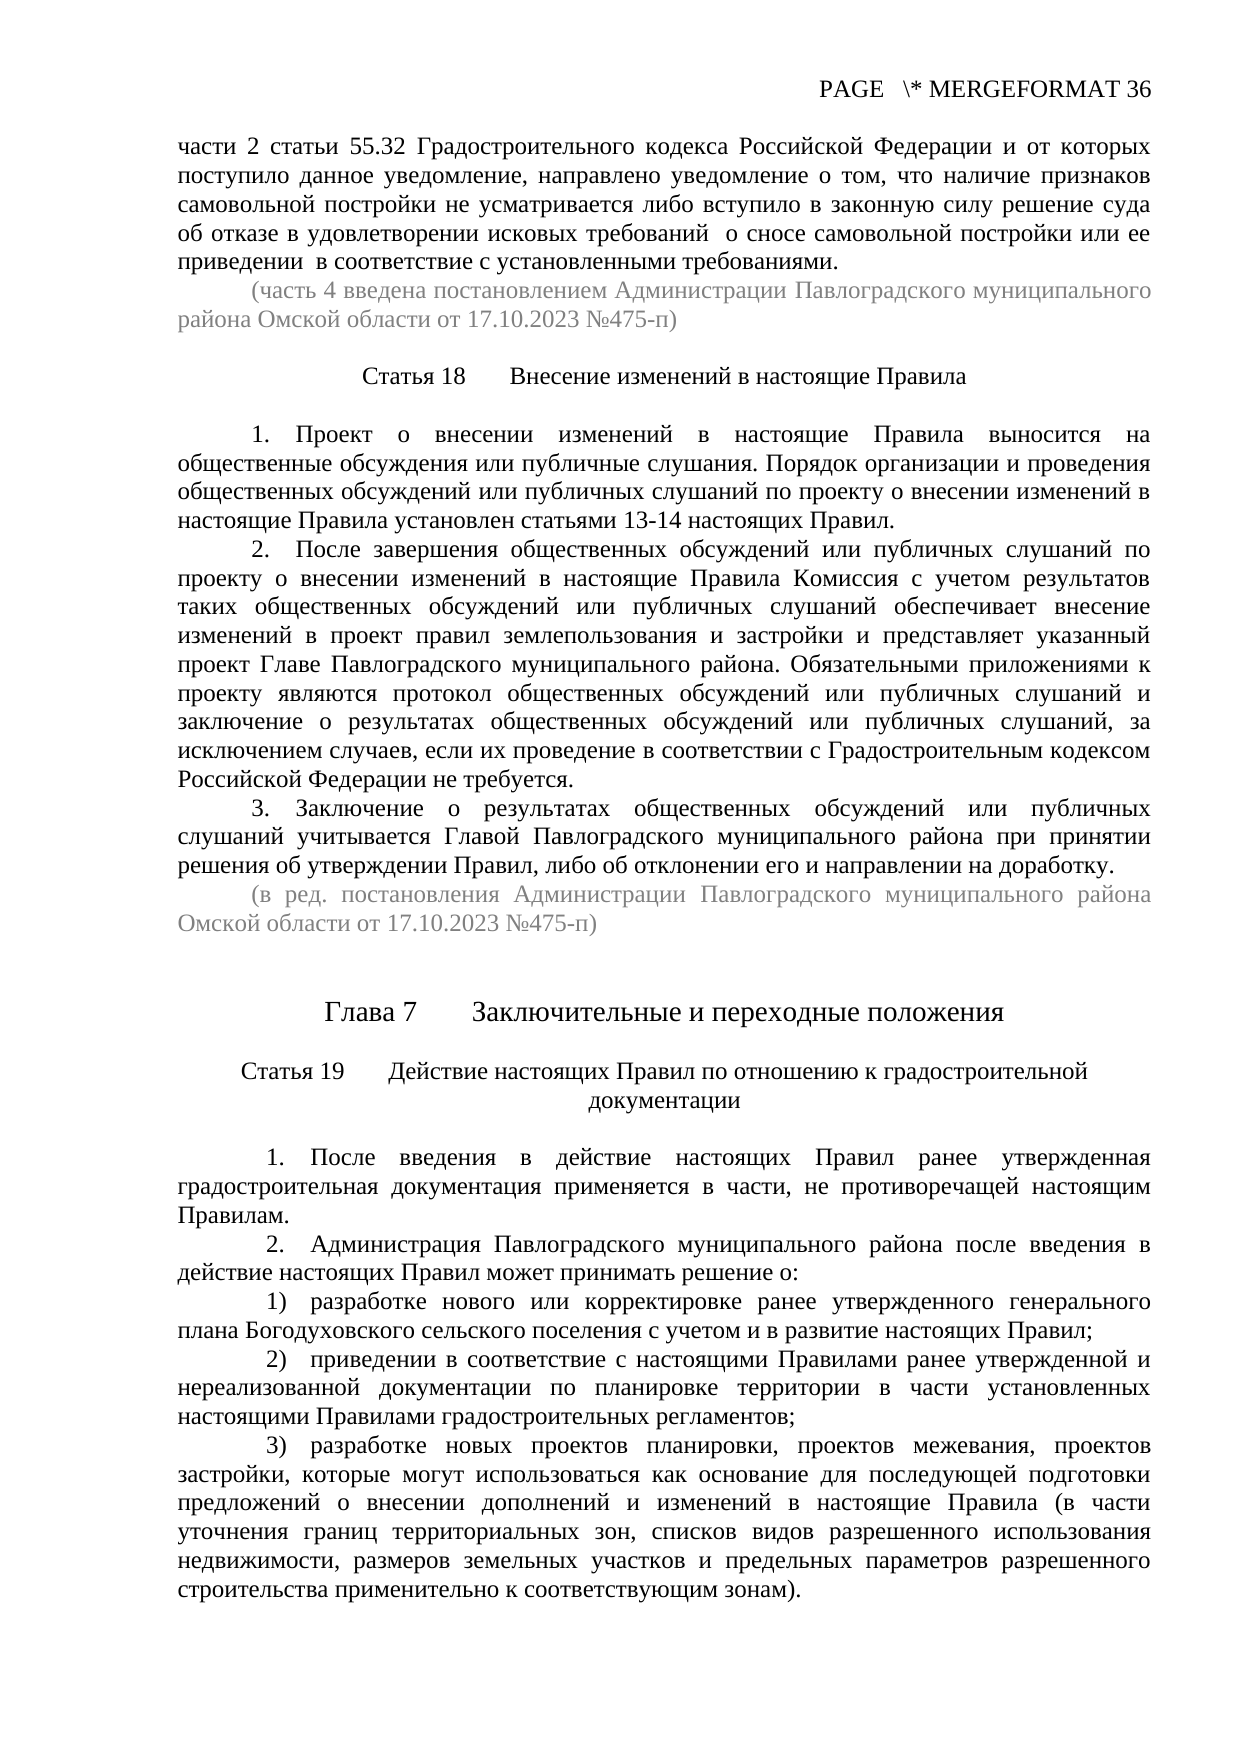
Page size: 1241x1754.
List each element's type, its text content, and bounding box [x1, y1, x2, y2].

text 3. Заключение о результатах общественных обсуждений или публичных слушаний учитывается Главой Павлоградского муниципального района при принятии решения об утверждении Правил, либо об отклонении его и направлении на доработку. [177, 793, 1152, 879]
text (часть 4 введена постановлением Администрации Павлоградского муниципального района Омской области от 17.10.2023 №475-п) [177, 275, 1152, 333]
subtitle Статья 19 Действие настоящих Правил по отношению к градостроительной документации [177, 1056, 1152, 1114]
text 2) приведении в соответствие с настоящими Правилами ранее утвержденной и нереализованной документации по планировке территории в части установленных настоящими Правилами градостроительных регламентов; [177, 1344, 1152, 1430]
text 1. После введения в действие настоящих Правил ранее утвержденная градостроительная документация применяется в части, не противоречащей настоящим Правилам. [177, 1142, 1152, 1229]
text 2. После завершения общественных обсуждений или публичных слушаний по проекту о внесении изменений в настоящие Правила Комиссия с учетом результатов таких общественных обсуждений или публичных слушаний обеспечивает внесение изменений в проект правил землепользования и застройки и представляет указанный проект Главе Павлоградского муниципального района. Обязательными приложениями к проекту являются протокол общественных обсуждений или публичных слушаний и заключение о результатах общественных обсуждений или публичных слушаний, за исключением случаев, если их проведение в соответствии с Градостроительным кодексом Российской Федерации не требуется. [177, 534, 1152, 793]
text 1. Проект о внесении изменений в настоящие Правила выносится на общественные обсуждения или публичные слушания. Порядок организации и проведения общественных обсуждений или публичных слушаний по проекту о внесении изменений в настоящие Правила установлен статьями 13-14 настоящих Правил. [177, 419, 1152, 534]
text 1) разработке нового или корректировке ранее утвержденного генерального плана Богодуховского сельского поселения с учетом и в развитие настоящих Правил; [177, 1286, 1152, 1344]
text (в ред. постановления Администрации Павлоградского муниципального района Омской области от 17.10.2023 №475-п) [177, 879, 1152, 936]
subtitle Статья 18 Внесение изменений в настоящие Правила [177, 361, 1152, 390]
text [177, 131, 1152, 275]
text 2. Администрация Павлоградского муниципального района после введения в действие настоящих Правил может принимать решение о: [177, 1229, 1152, 1286]
text 3) разработке новых проектов планировки, проектов межевания, проектов застройки, которые могут использоваться как основание для последующей подготовки предложений о внесении дополнений и изменений в настоящие Правила (в части уточнения границ территориальных зон, списков видов разрешенного использования недвижимости, размеров земельных участков и предельных параметров разрешенного строительства применительно к соответствующим зонам). [177, 1430, 1152, 1602]
subtitle Глава 7 Заключительные и переходные положения [177, 994, 1152, 1027]
